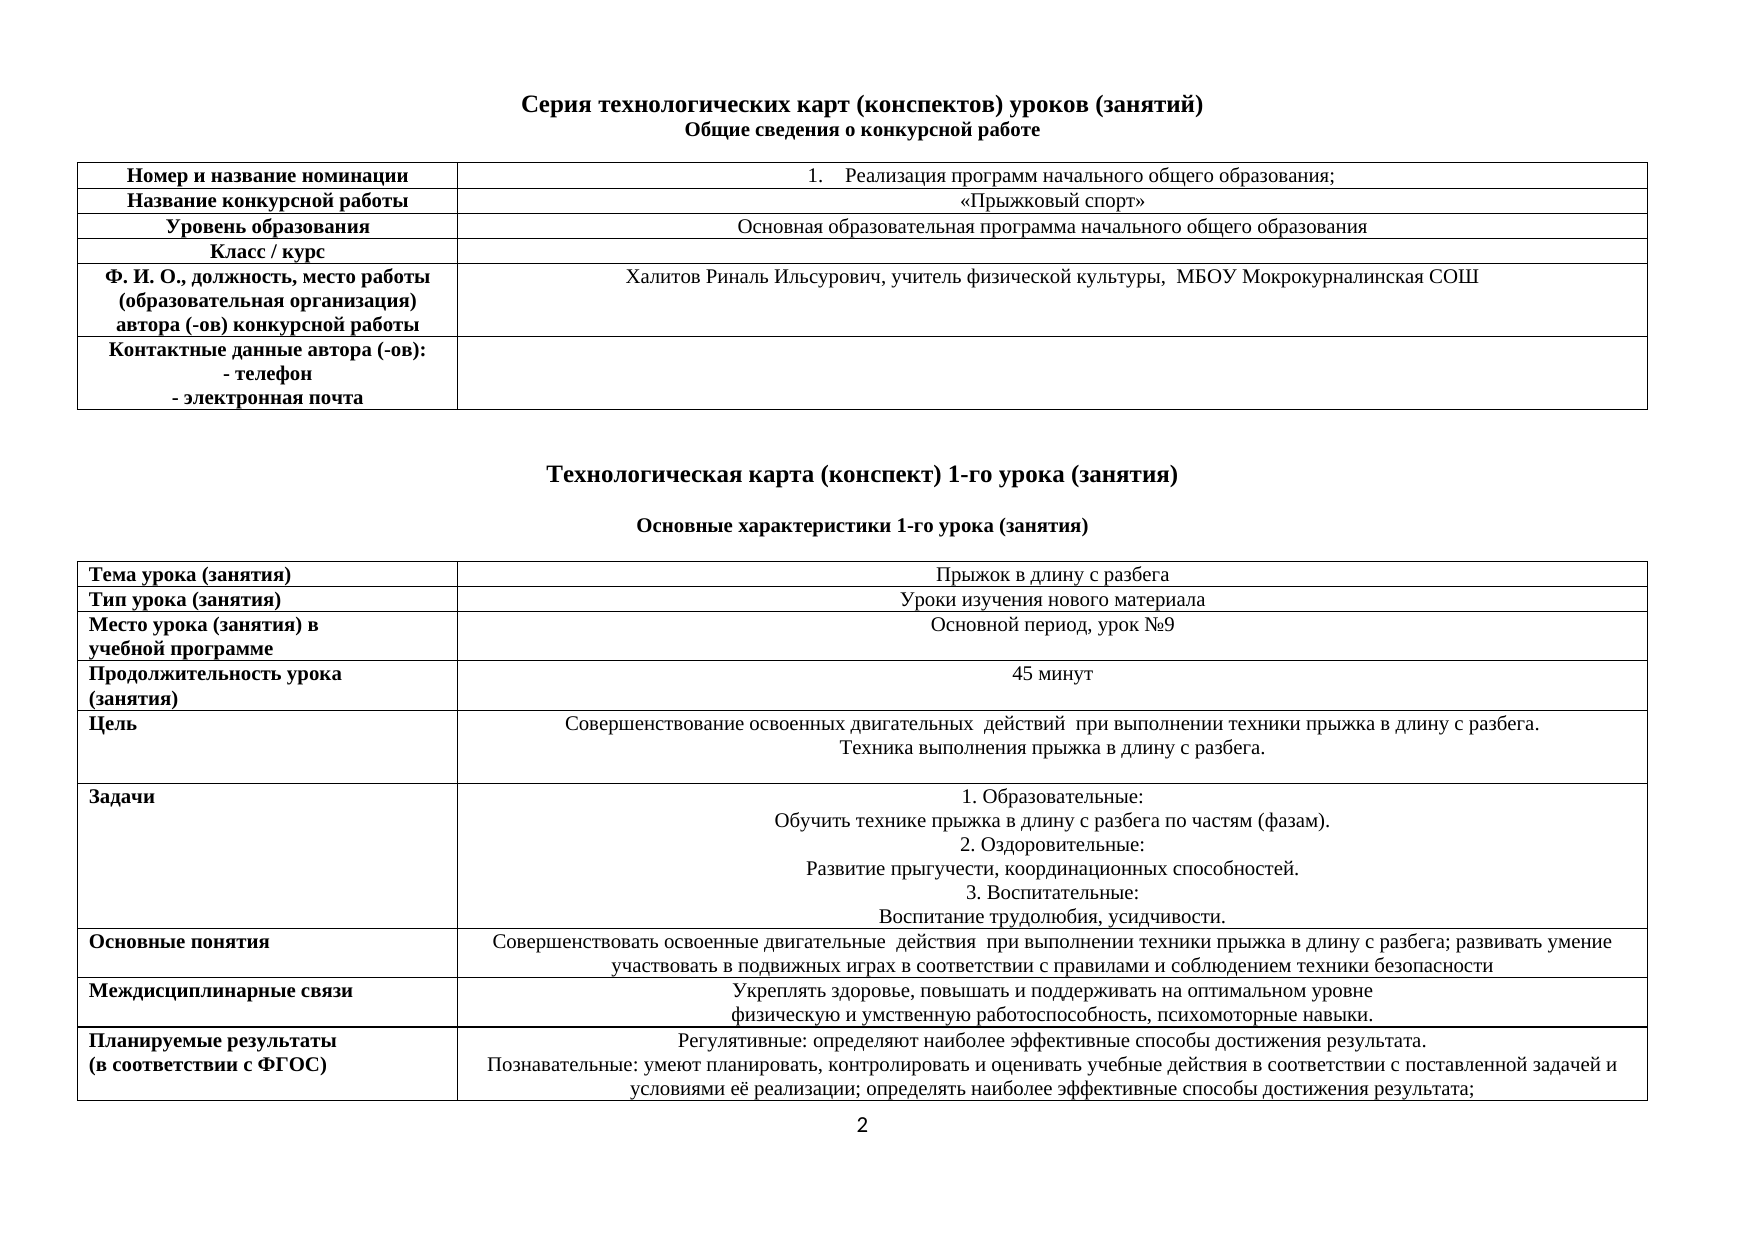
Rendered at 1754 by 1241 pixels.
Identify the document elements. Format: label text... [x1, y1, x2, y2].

table_cell 45 минут [458, 661, 1647, 709]
table_cell «Прыжковый спорт» [458, 189, 1647, 212]
table_cell Уроки изучения нового материала [458, 587, 1647, 611]
text Технологическая карта (конспект) 1-го урока (занятия) [89, 459, 1636, 487]
table_cell Цель [78, 711, 457, 783]
table_cell Укреплять здоровье, повышать и поддерживать на оптимальном уровне физическую и умственную работоспособность, психомоторные навыки. [458, 978, 1647, 1026]
table_cell Место урока (занятия) в учебной программе [78, 612, 457, 660]
table_cell Совершенствовать освоенные двигательные действия при выполнении техники прыжка в длину с разбега; развивать умение участвовать в подвижных играх в соответствии с правилами и соблюдением техники безопасности [458, 929, 1647, 977]
table_cell Халитов Риналь Ильсурович, учитель физической культуры, МБОУ Мокрокурналинская СОШ [458, 264, 1647, 336]
table_cell Уровень образования [78, 214, 457, 238]
table_cell Класс / курс [78, 239, 457, 263]
table_cell 1. Образовательные: Обучить технике прыжка в длину с разбега по частям (фазам). 2. Оздоровительные: Развитие прыгучести, координационных способностей. 3. Воспитательные: Воспитание трудолюбия, усидчивости. [458, 784, 1647, 928]
table_cell [458, 337, 1647, 409]
table_cell Продолжительность урока (занятия) [78, 661, 457, 709]
table_cell Тип урока (занятия) [78, 587, 457, 611]
table_cell [458, 239, 1647, 263]
table_cell Основной период, урок №9 [458, 612, 1647, 660]
table_cell Ф. И. О., должность, место работы (образовательная организация) автора (-ов) конкурсной работы [78, 264, 457, 336]
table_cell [78, 1028, 457, 1100]
text Основные характеристики 1-го урока (занятия) [89, 512, 1636, 537]
table_cell Название конкурсной работы [78, 189, 457, 212]
table_header Тема урока (занятия) [78, 562, 457, 586]
table_cell Междисциплинарные связи [78, 978, 457, 1026]
table_cell Основные понятия [78, 929, 457, 977]
table_cell Основная образовательная программа начального общего образования [458, 214, 1647, 238]
table_header Номер и название номинации [78, 163, 457, 187]
table_header Прыжок в длину с разбега [458, 562, 1647, 586]
table_cell Контактные данные автора (-ов): - телефон - электронная почта [78, 337, 457, 409]
table_cell Совершенствование освоенных двигательных действий при выполнении техники прыжка в длину с разбега. Техника выполнения прыжка в длину с разбега. [458, 711, 1647, 783]
table_header Реализация программ начального общего образования; [458, 163, 1647, 187]
text Серия технологических карт (конспектов) уроков (занятий) Общие сведения о конкурсной работе [89, 89, 1636, 141]
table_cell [458, 1028, 1647, 1100]
table_cell Задачи [78, 784, 457, 928]
